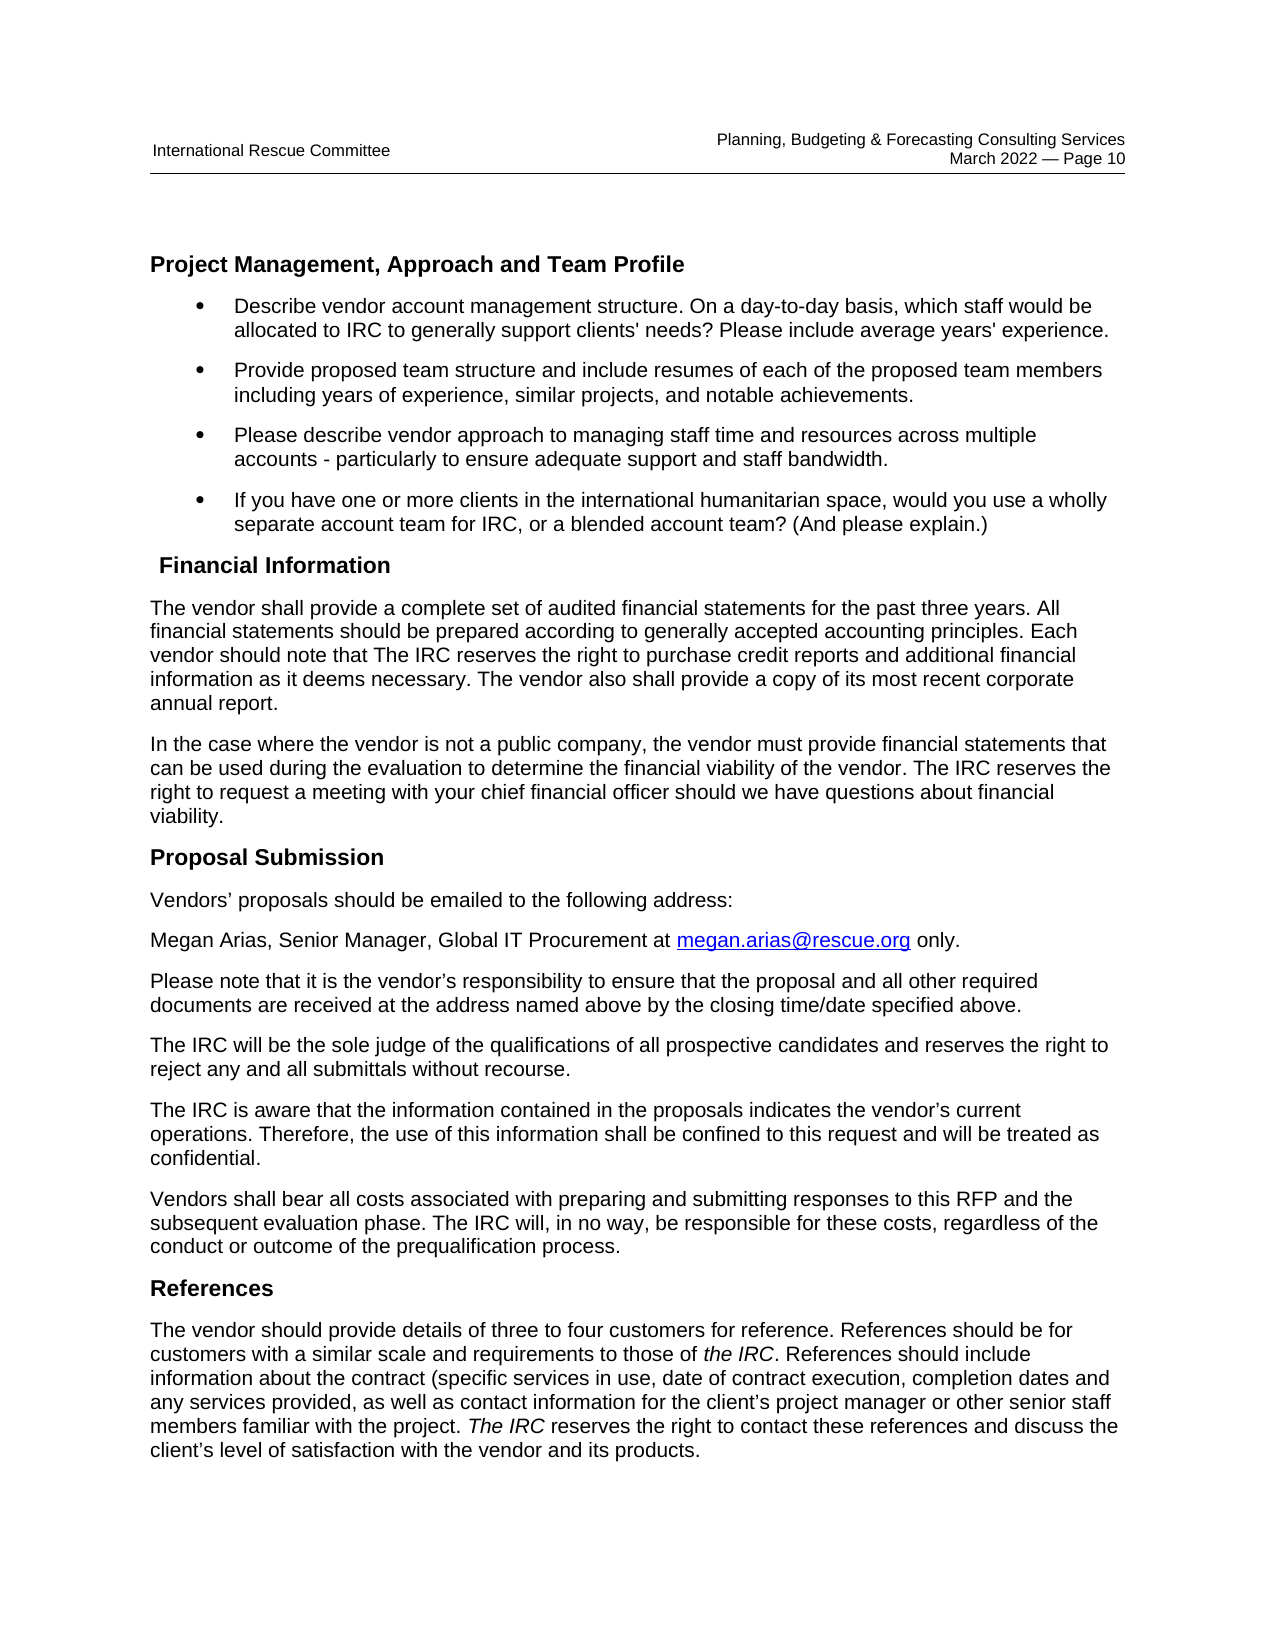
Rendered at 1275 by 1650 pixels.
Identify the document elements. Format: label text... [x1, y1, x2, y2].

list If you have one or more clients in the international humanitarian space, would you use a wholly separate account team for IRC, or a blended account team? (And please explain.) [196, 488, 1125, 536]
text The IRC will be the sole judge of the qualifications of all prospective candidates and reserves the right to reject any and all submittals without recourse. [150, 1033, 1125, 1081]
text The vendor shall provide a complete set of audited financial statements for the past three years. All financial statements should be prepared according to generally accepted accounting principles. Each vendor should note that The IRC reserves the right to purchase credit reports and additional financial information as it deems necessary. The vendor also shall provide a copy of its most recent corporate annual report. [150, 595, 1125, 715]
text The IRC is aware that the information contained in the proposals indicates the vendor’s current operations. Therefore, the use of this information shall be confined to this request and will be treated as confidential. [150, 1098, 1125, 1170]
text In the case where the vendor is not a public company, the vendor must provide financial statements that can be used during the evaluation to determine the financial viability of the vendor. The IRC reserves the right to request a meeting with your chief financial officer should we have questions about financial viability. [150, 732, 1125, 828]
text Please note that it is the vendor’s responsibility to ensure that the proposal and all other required documents are received at the address named above by the closing time/date specified above. [150, 969, 1125, 1017]
text Vendors’ proposals should be emailed to the following address: [150, 887, 1125, 911]
subtitle References [150, 1275, 1125, 1301]
list Describe vendor account management structure. On a day-to-day basis, which staff would be allocated to IRC to generally support clients' needs? Please include average years' experience. [196, 294, 1125, 342]
text The vendor should provide details of three to four customers for reference. References should be for customers with a similar scale and requirements to those of the IRC. References should include information about the contract (specific services in use, date of contract execution, completion dates and any services provided, as well as contact information for the client’s project manager or other senior staff members familiar with the project. The IRC reserves the right to contact these references and discuss the client’s level of satisfaction with the vendor and its products. [150, 1318, 1125, 1462]
list Please describe vendor approach to managing staff time and resources across multiple accounts - particularly to ensure adequate support and staff bandwidth. [196, 423, 1125, 471]
subtitle Proposal Submission [150, 844, 1125, 871]
subtitle Project Management, Approach and Team Profile [150, 251, 1125, 277]
list Provide proposed team structure and include resumes of each of the proposed team members including years of experience, similar projects, and notable achievements. [196, 358, 1125, 406]
subtitle Financial Information [159, 552, 1125, 579]
text Vendors shall bear all costs associated with preparing and submitting responses to this RFP and the subsequent evaluation phase. The IRC will, in no way, be responsible for these costs, regardless of the conduct or outcome of the prequalification process. [150, 1186, 1125, 1258]
text Megan Arias, Senior Manager, Global IT Procurement at megan.arias@rescue.org only. [150, 928, 1125, 952]
